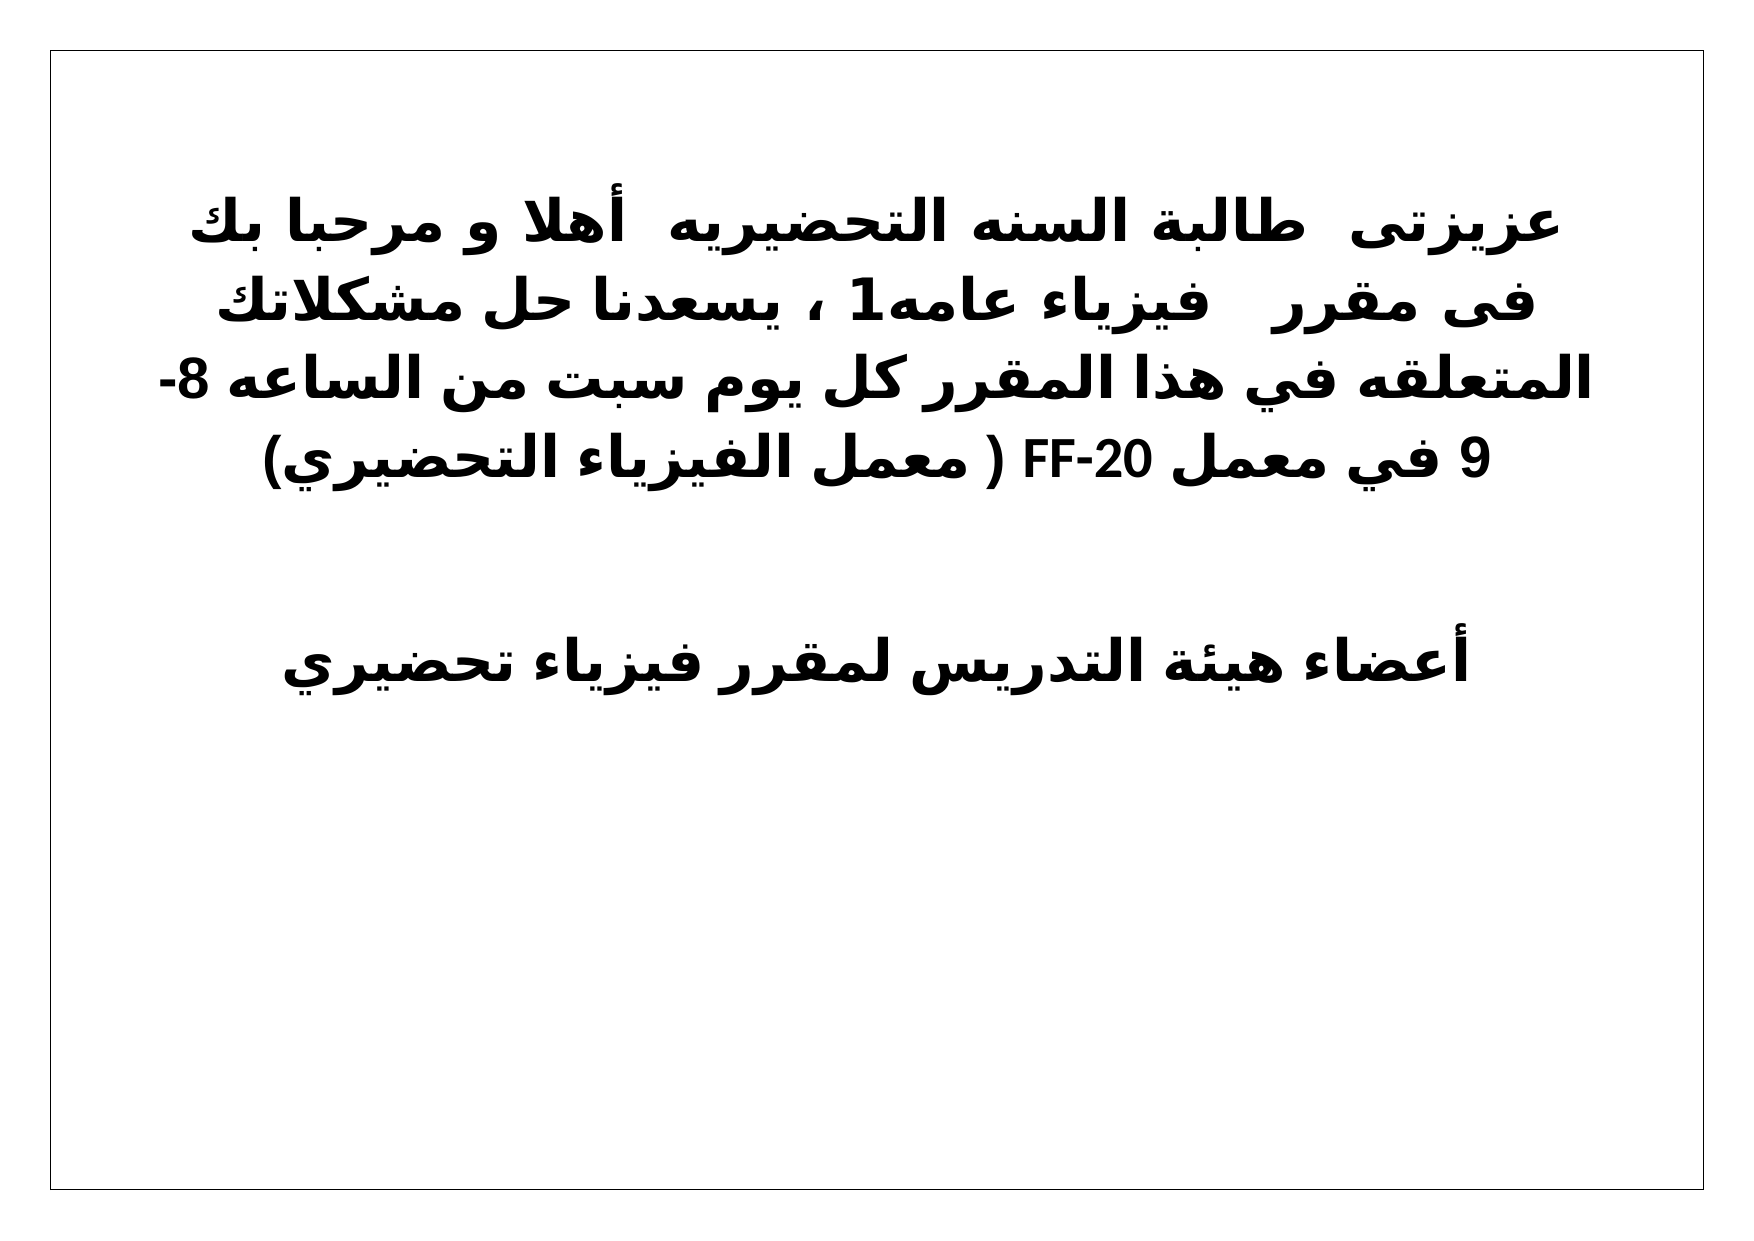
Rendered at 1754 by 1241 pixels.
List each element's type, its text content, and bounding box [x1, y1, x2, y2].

text عزيزتى طالبة السنه التحضيريه أهلا و مرحبا بك فى مقرر فيزياء عامه1 ، يسعدنا حل مشكلاتك المتعلقه في هذا المقرر كل يوم سبت من الساعه 8-9 في معمل FF-20 ( معمل الفيزياء التحضيري) [150, 187, 1604, 492]
text أعضاء هيئة التدريس لمقرر فيزياء تحضيري [150, 626, 1604, 693]
